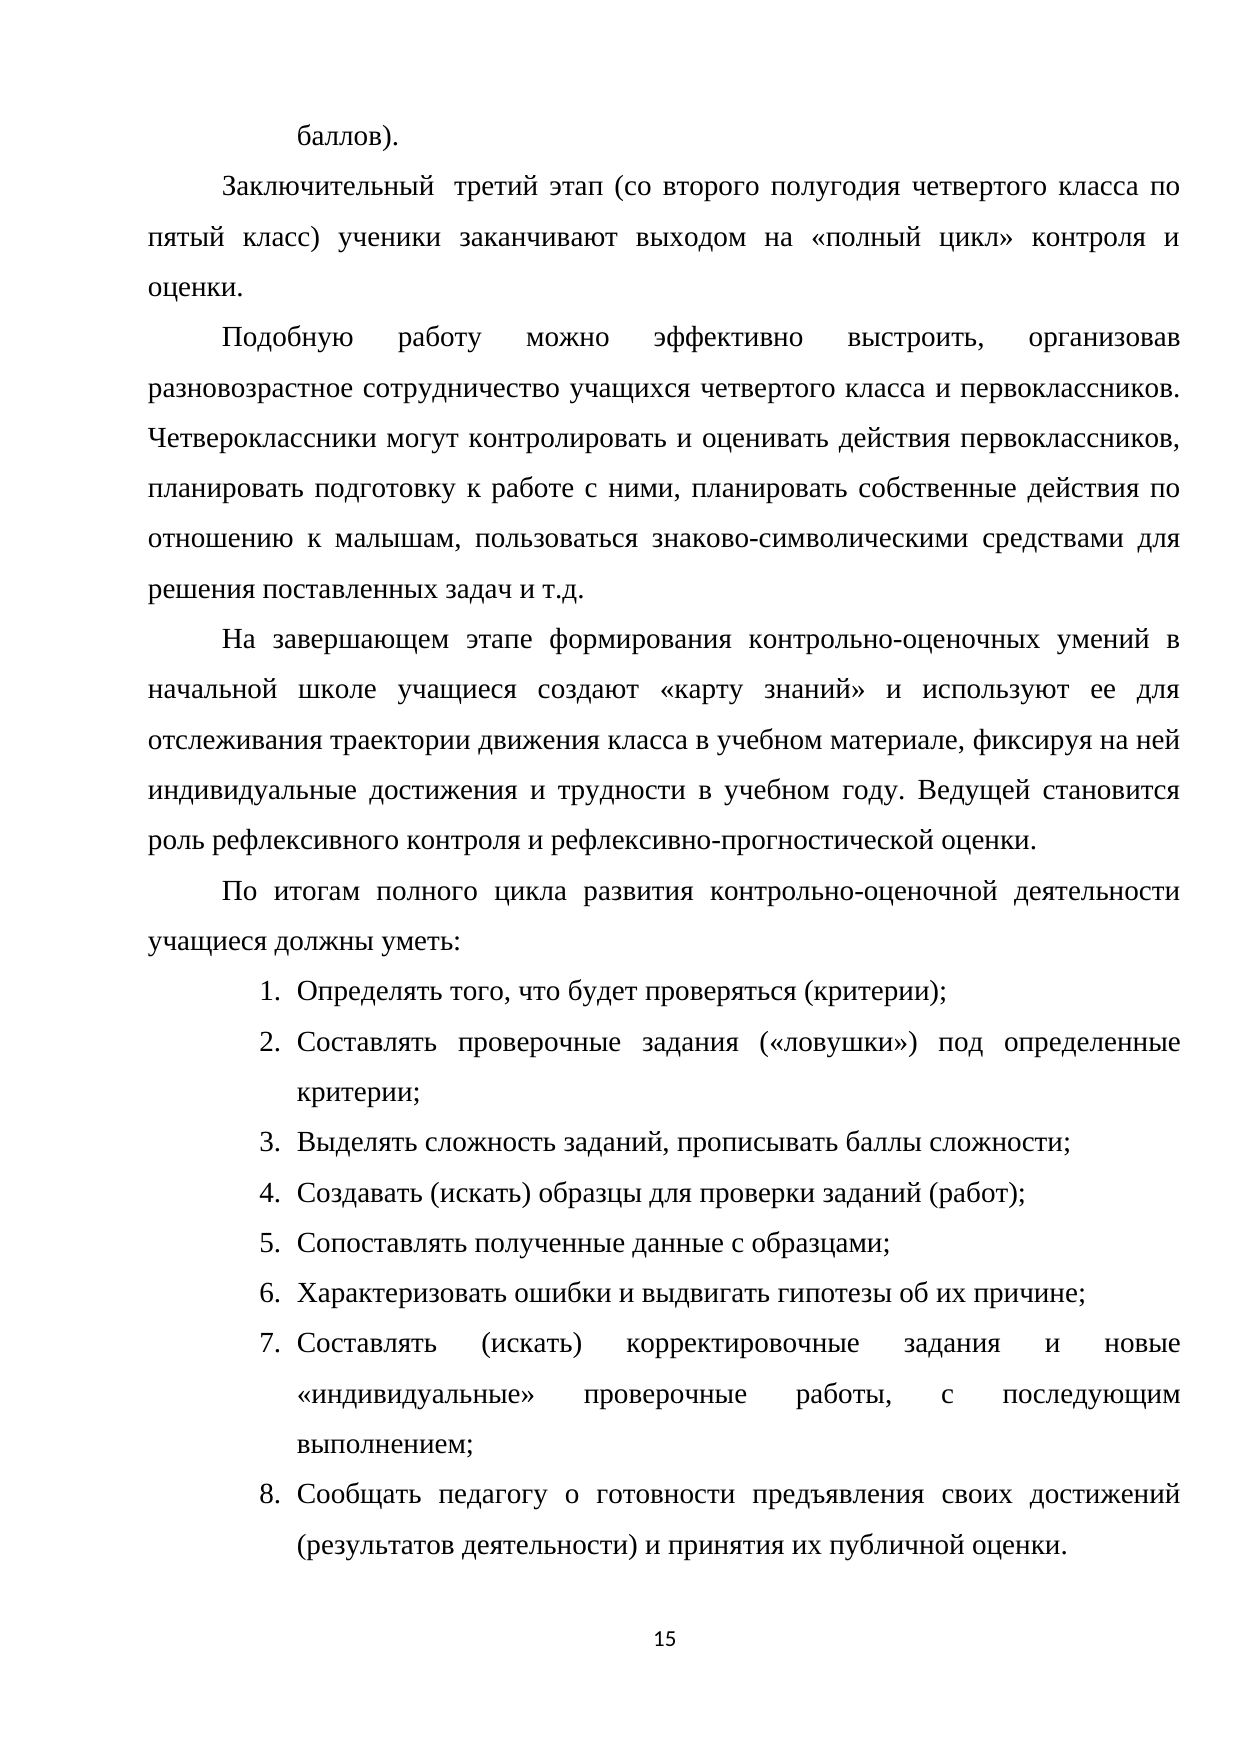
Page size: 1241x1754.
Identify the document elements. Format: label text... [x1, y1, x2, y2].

text Подобную работу можно эффективно выстроить, организовав разновозрастное сотрудничество учащихся четвертого класса и первоклассников. Четвероклассники могут контролировать и оценивать действия первоклассников, планировать подготовку к работе с ними, планировать собственные действия по отношению к малышам, пользоваться знаково-символическими средствами для решения поставленных задач и т.д. [148, 319, 1181, 604]
list Сопоставлять полученные данные с образцами; [259, 1225, 1181, 1258]
list Определять того, что будет проверяться (критерии); [259, 973, 1181, 1007]
list Сообщать педагогу о готовности предъявления своих достижений (результатов деятельности) и принятия их публичной оценки. [259, 1477, 1181, 1560]
text Заключительный третий этап (со второго полугодия четвертого класса по пятый класс) ученики заканчивают выходом на «полный цикл» контроля и оценки. [148, 168, 1181, 303]
list Характеризовать ошибки и выдвигать гипотезы об их причине; [259, 1275, 1181, 1309]
list Создавать (искать) образцы для проверки заданий (работ); [259, 1175, 1181, 1208]
list Выделять сложность заданий, прописывать баллы сложности; [259, 1124, 1181, 1158]
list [259, 118, 1181, 152]
text На завершающем этапе формирования контрольно-оценочных умений в начальной школе учащиеся создают «карту знаний» и используют ее для отслеживания траектории движения класса в учебном материале, фиксируя на ней индивидуальные достижения и трудности в учебном году. Ведущей становится роль рефлексивного контроля и рефлексивно-прогностической оценки. [148, 621, 1181, 856]
text По итогам полного цикла развития контрольно-оценочной деятельности учащиеся должны уметь: [148, 873, 1181, 957]
list Составлять (искать) корректировочные задания и новые «индивидуальные» проверочные работы, с последующим выполнением; [259, 1326, 1181, 1460]
list Составлять проверочные задания («ловушки») под определенные критерии; [259, 1024, 1181, 1108]
